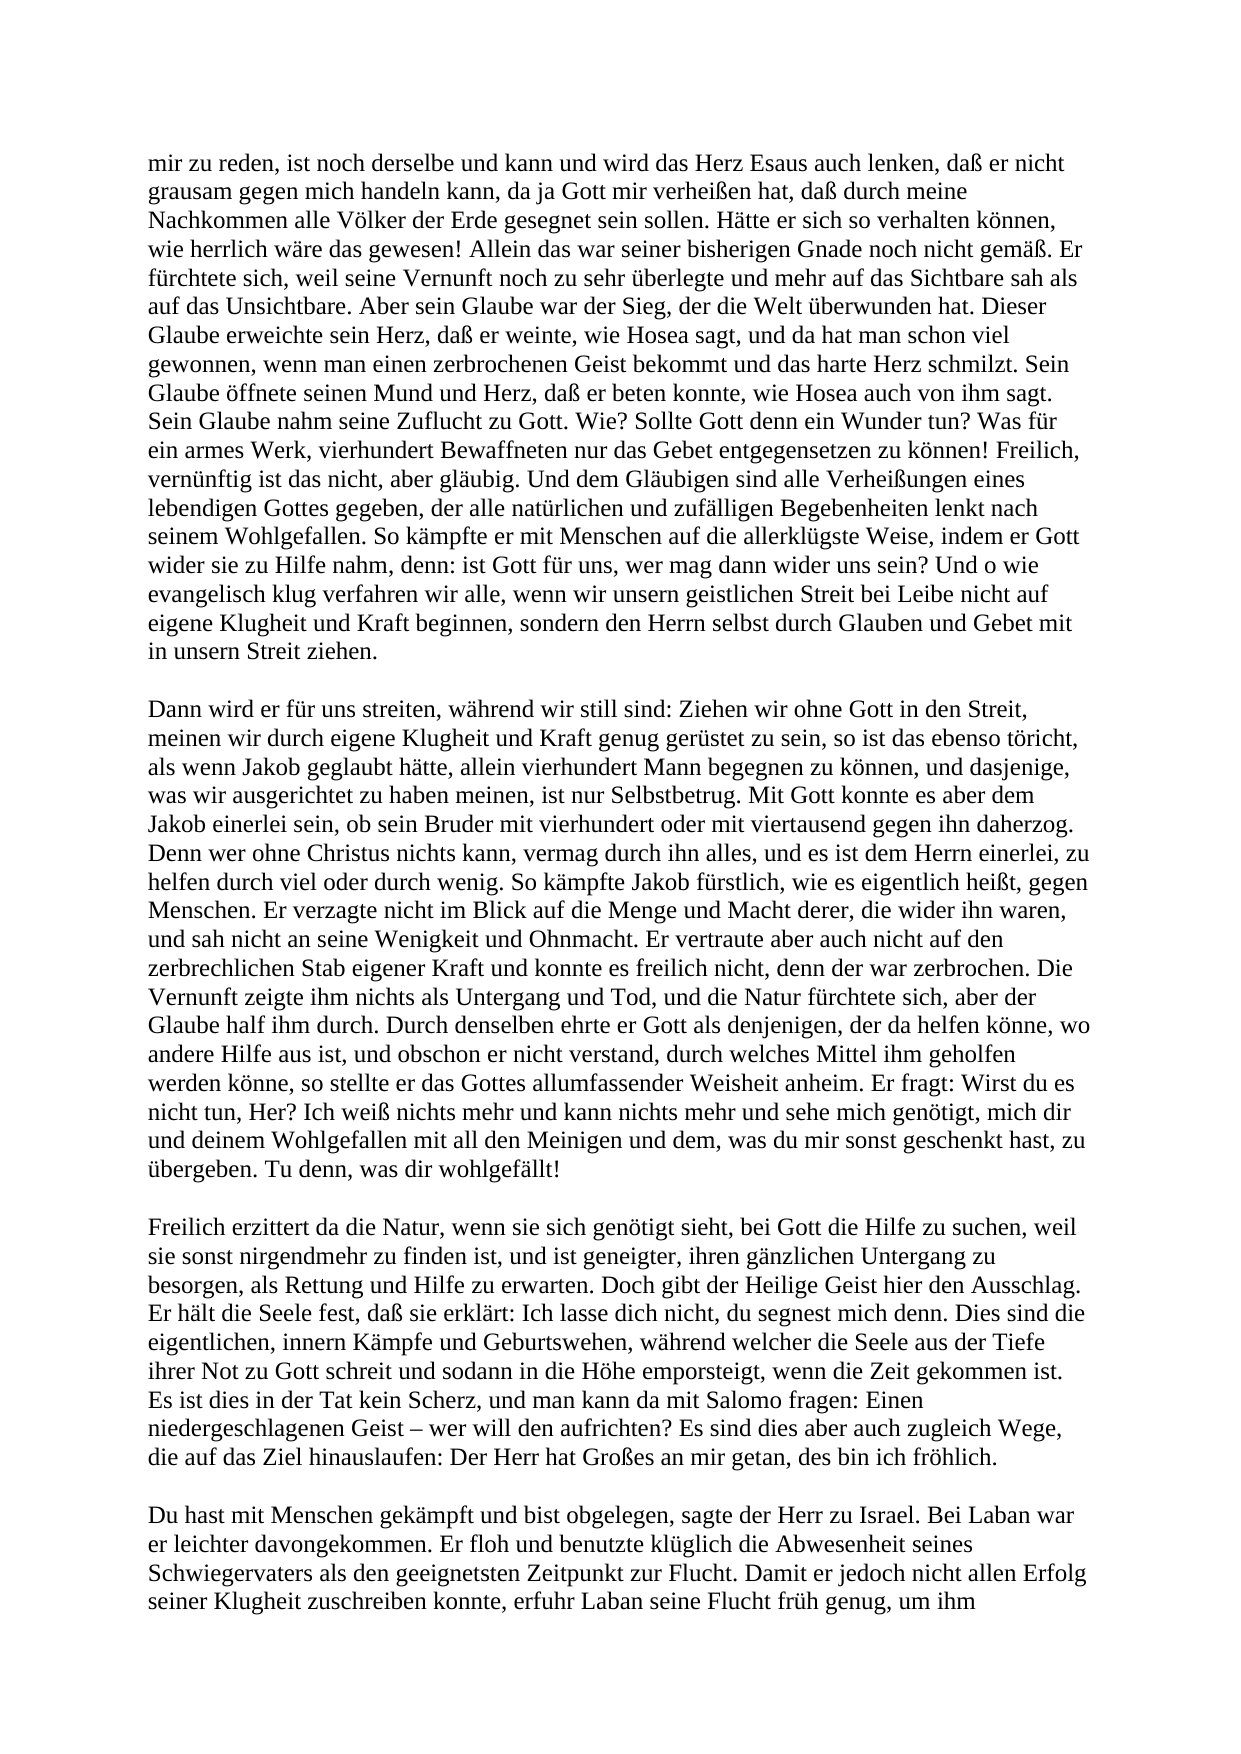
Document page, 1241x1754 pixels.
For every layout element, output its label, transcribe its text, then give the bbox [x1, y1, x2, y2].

text Freilich erzittert da die Natur, wenn sie sich genötigt sieht, bei Gott die Hilfe zu suchen, weil sie sonst nirgendmehr zu finden ist, und ist geneigter, ihren gänzlichen Untergang zu besorgen, als Rettung und Hilfe zu erwarten. Doch gibt der Heilige Geist hier den Ausschlag. Er hält die Seele fest, daß sie erklärt: Ich lasse dich nicht, du segnest mich denn. Dies sind die eigentlichen, innern Kämpfe und Geburtswehen, während welcher die Seele aus der Tiefe ihrer Not zu Gott schreit und sodann in die Höhe emporsteigt, wenn die Zeit gekommen ist. Es ist dies in der Tat kein Scherz, und man kann da mit Salomo fragen: Einen niedergeschlagenen Geist – wer will den aufrichten? Es sind dies aber auch zugleich Wege, die auf das Ziel hinauslaufen: Der Herr hat Großes an mir getan, des bin ich fröhlich. [148, 1212, 1093, 1471]
text Dann wird er für uns streiten, während wir still sind: Ziehen wir ohne Gott in den Streit, meinen wir durch eigene Klugheit und Kraft genug gerüstet zu sein, so ist das ebenso töricht, als wenn Jakob geglaubt hätte, allein vierhundert Mann begegnen zu können, und dasjenige, was wir ausgerichtet zu haben meinen, ist nur Selbstbetrug. Mit Gott konnte es aber dem Jakob einerlei sein, ob sein Bruder mit vierhundert oder mit viertausend gegen ihn daherzog. Denn wer ohne Christus nichts kann, vermag durch ihn alles, und es ist dem Herrn einerlei, zu helfen durch viel oder durch wenig. So kämpfte Jakob fürstlich, wie es eigentlich heißt, gegen Menschen. Er verzagte nicht im Blick auf die Menge und Macht derer, die wider ihn waren, und sah nicht an seine Wenigkeit und Ohnmacht. Er vertraute aber auch nicht auf den zerbrechlichen Stab eigener Kraft und konnte es freilich nicht, denn der war zerbrochen. Die Vernunft zeigte ihm nichts als Untergang und Tod, und die Natur fürchtete sich, aber der Glaube half ihm durch. Durch denselben ehrte er Gott als denjenigen, der da helfen könne, wo andere Hilfe aus ist, und obschon er nicht verstand, durch welches Mittel ihm geholfen werden könne, so stellte er das Gottes allumfassender Weisheit anheim. Er fragt: Wirst du es nicht tun, Her? Ich weiß nichts mehr und kann nichts mehr und sehe mich genötigt, mich dir und deinem Wohlgefallen mit all den Meinigen und dem, was du mir sonst geschenkt hast, zu übergeben. Tu denn, was dir wohlgefällt! [148, 694, 1093, 1183]
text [148, 148, 1093, 665]
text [148, 1500, 1093, 1615]
